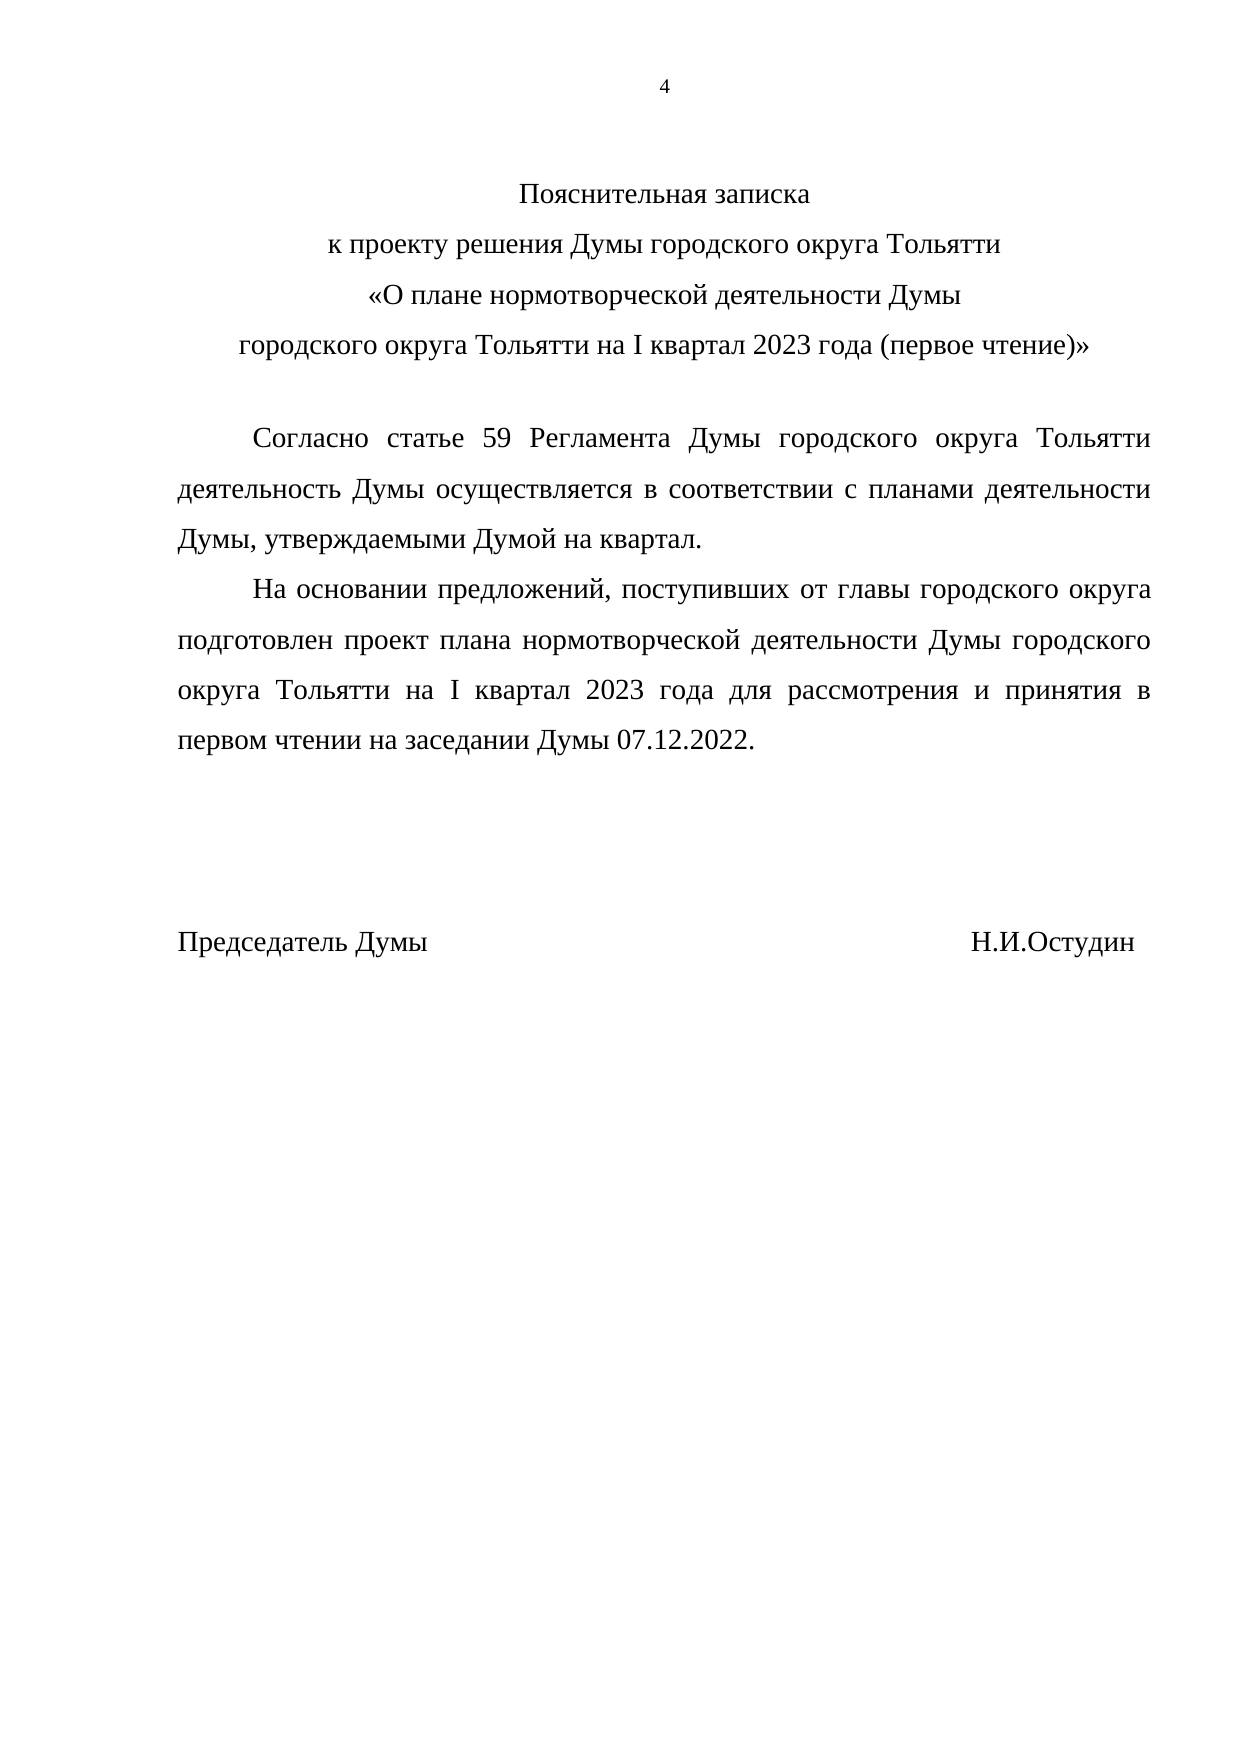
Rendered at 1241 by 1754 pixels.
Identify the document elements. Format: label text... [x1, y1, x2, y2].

text к проекту решения Думы городского округа Тольятти [177, 226, 1152, 260]
text На основании предложений, поступивших от главы городского округа подготовлен проект плана нормотворческой деятельности Думы городского округа Тольятти на I квартал 2023 года для рассмотрения и принятия в первом чтении на заседании Думы 07.12.2022. [177, 571, 1152, 756]
text Председатель Думы Н.И.Остудин [177, 924, 1152, 957]
text «О плане нормотворческой деятельности Думы [177, 277, 1152, 310]
text Согласно статье 59 Регламента Думы городского округа Тольятти деятельность Думы осуществляется в соответствии с планами деятельности Думы, утверждаемыми Думой на квартал. [177, 421, 1152, 555]
text городского округа Тольятти на I квартал 2023 года (первое чтение)» [177, 327, 1152, 361]
text Пояснительная записка [177, 176, 1152, 210]
